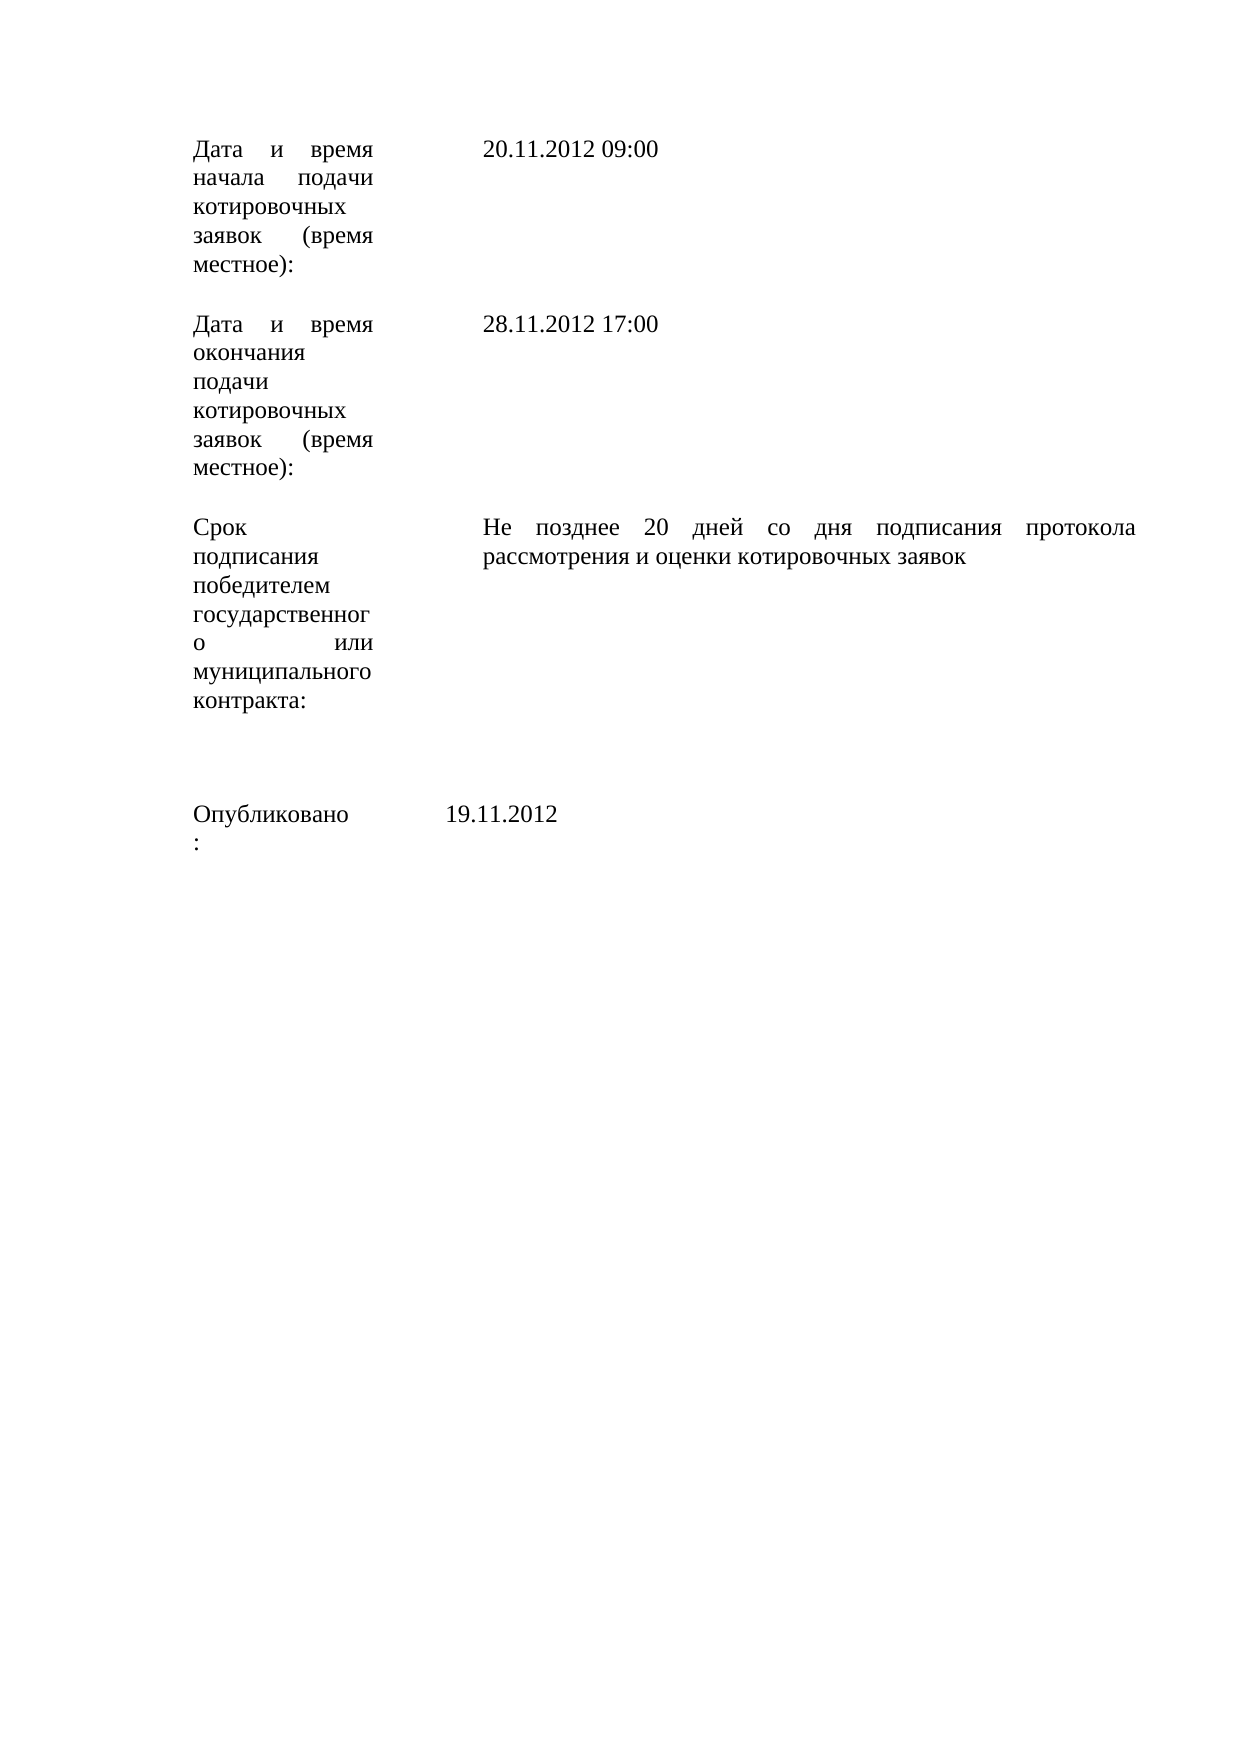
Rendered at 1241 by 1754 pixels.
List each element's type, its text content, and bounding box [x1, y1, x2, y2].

table_cell Дата и время окончания подачи котировочных заявок (время местное): [177, 293, 467, 497]
table_cell Дата и время начала подачи котировочных заявок (время местное): [177, 118, 467, 293]
table_header Опубликовано: [177, 783, 445, 872]
table_cell 28.11.2012 17:00 [467, 293, 1152, 497]
table_cell Не позднее 20 дней со дня подписания протокола рассмотрения и оценки котировочных заявок [467, 497, 1152, 729]
table_header 19.11.2012 [445, 783, 1152, 872]
table_cell Срок подписания победителем государственного или муниципального контракта: [177, 497, 467, 729]
table_cell 20.11.2012 09:00 [467, 118, 1152, 293]
